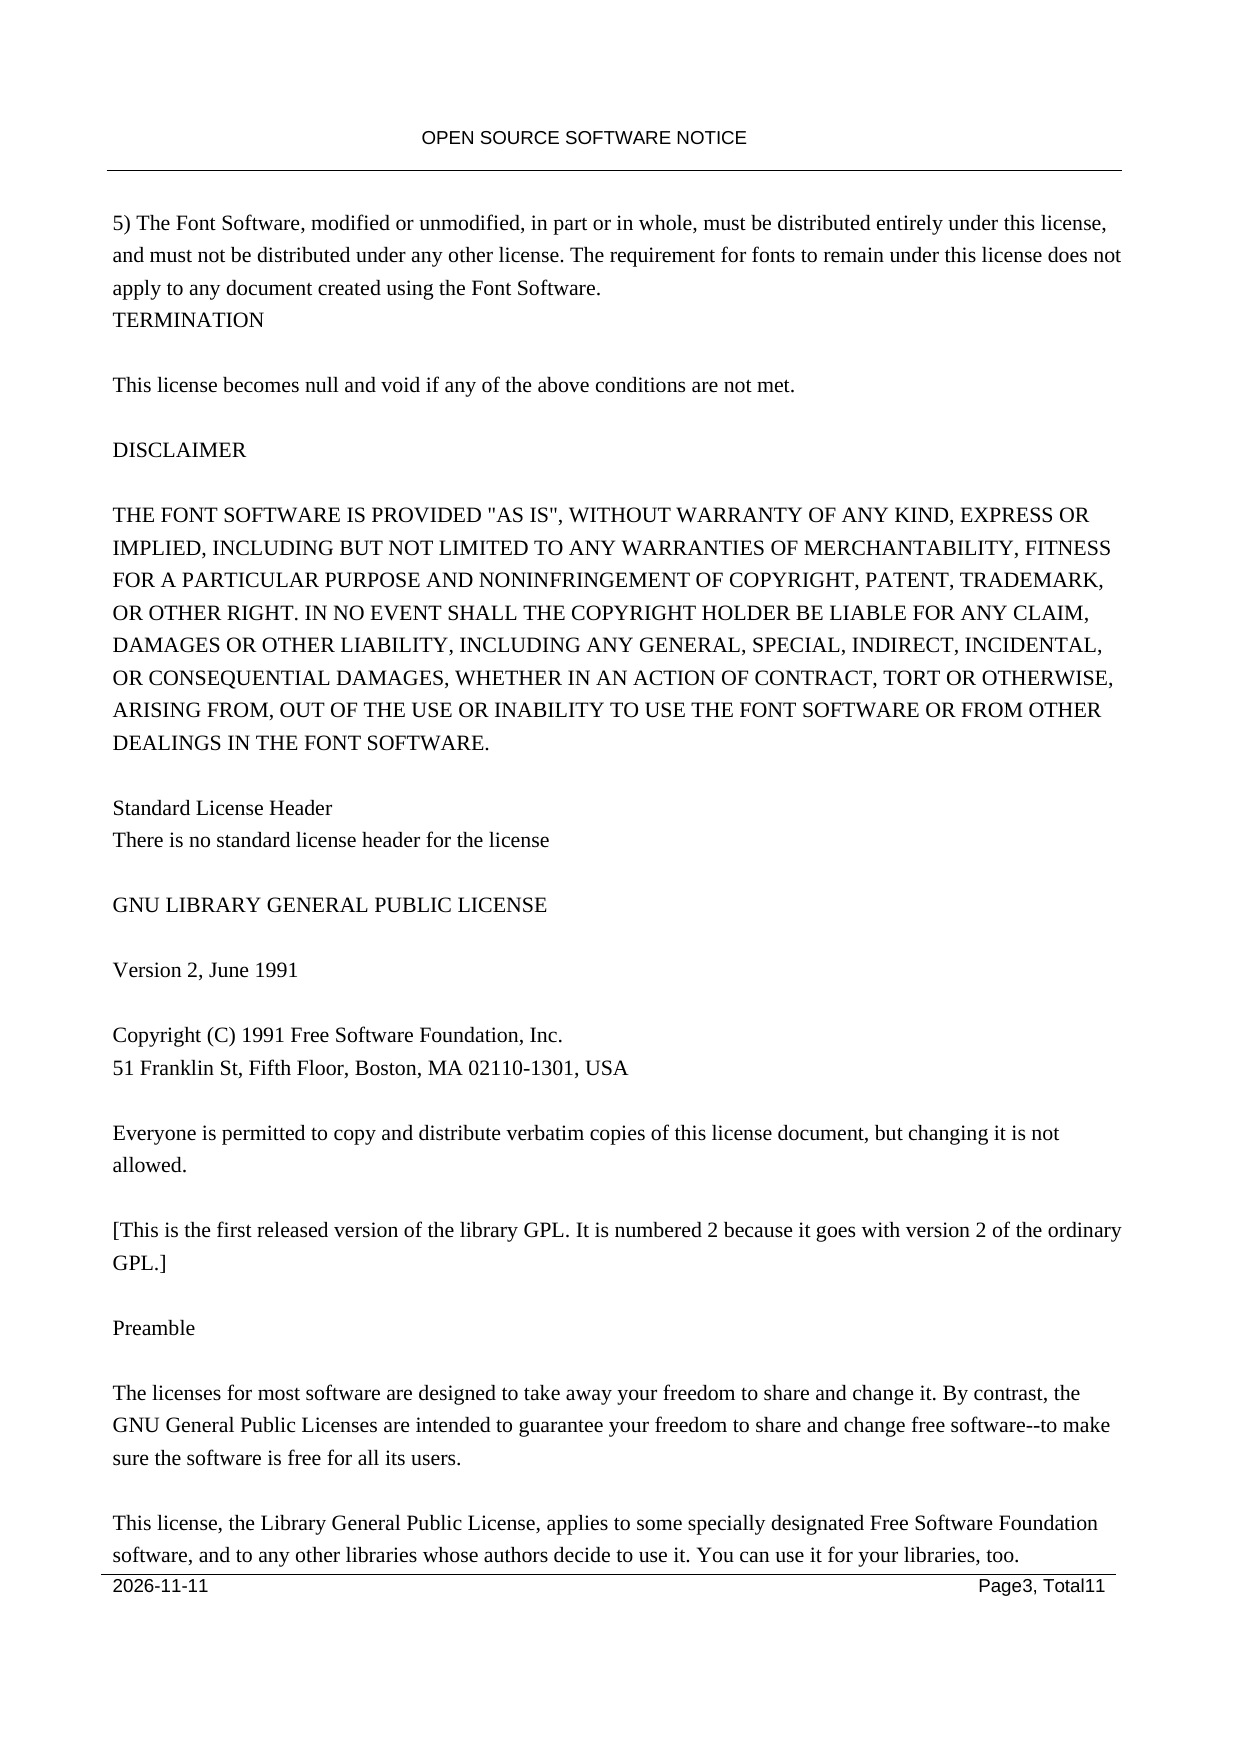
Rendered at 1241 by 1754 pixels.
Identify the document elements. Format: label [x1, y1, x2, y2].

text [112, 206, 1128, 1571]
